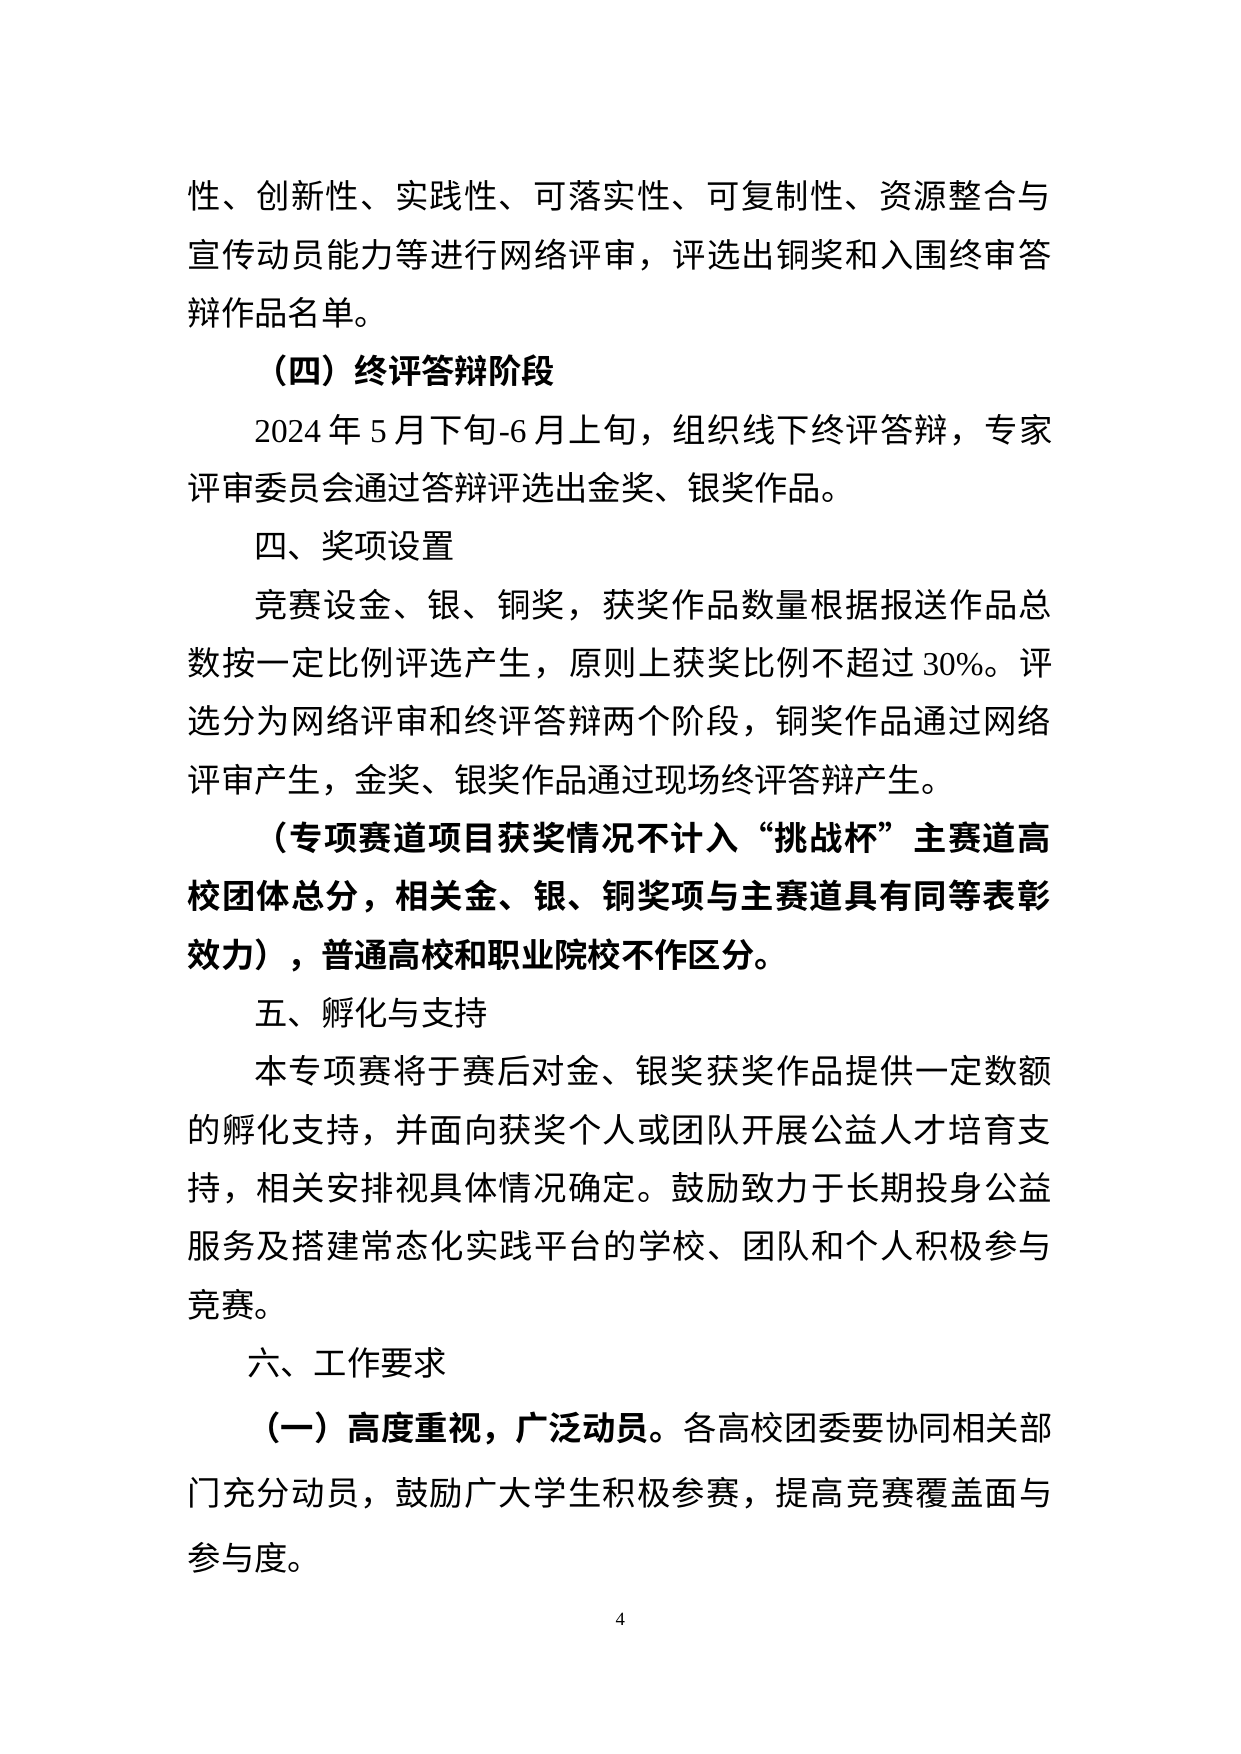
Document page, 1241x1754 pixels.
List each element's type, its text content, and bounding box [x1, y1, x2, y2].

text 四、奖项设置 [187, 512, 1053, 570]
text 本专项赛将于赛后对金、银奖获奖作品提供一定数额的孵化支持，并面向获奖个人或团队开展公益人才培育支持，相关安排视具体情况确定。鼓励致力于长期投身公益服务及搭建常态化实践平台的学校、团队和个人积极参与竞赛。 [187, 1037, 1053, 1329]
text （专项赛道项目获奖情况不计入“挑战杯”主赛道高校团体总分，相关金、银、铜奖项与主赛道具有同等表彰效力），普通高校和职业院校不作区分。 [187, 804, 1053, 979]
text 竞赛设金、银、铜奖，获奖作品数量根据报送作品总数按一定比例评选产生，原则上获奖比例不超过30%。评选分为网络评审和终评答辩两个阶段，铜奖作品通过网络评审产生，金奖、银奖作品通过现场终评答辩产生。 [187, 570, 1053, 804]
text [187, 162, 1053, 337]
text 五、孵化与支持 [187, 979, 1053, 1037]
text （四）终评答辩阶段 [187, 337, 1053, 395]
text （一）高度重视，广泛动员。各高校团委要协同相关部门充分动员，鼓励广大学生积极参赛，提高竞赛覆盖面与参与度。 [187, 1394, 1053, 1589]
text 六、工作要求 [187, 1329, 1053, 1394]
text 2024年5月下旬-6月上旬，组织线下终评答辩，专家评审委员会通过答辩评选出金奖、银奖作品。 [187, 395, 1053, 512]
